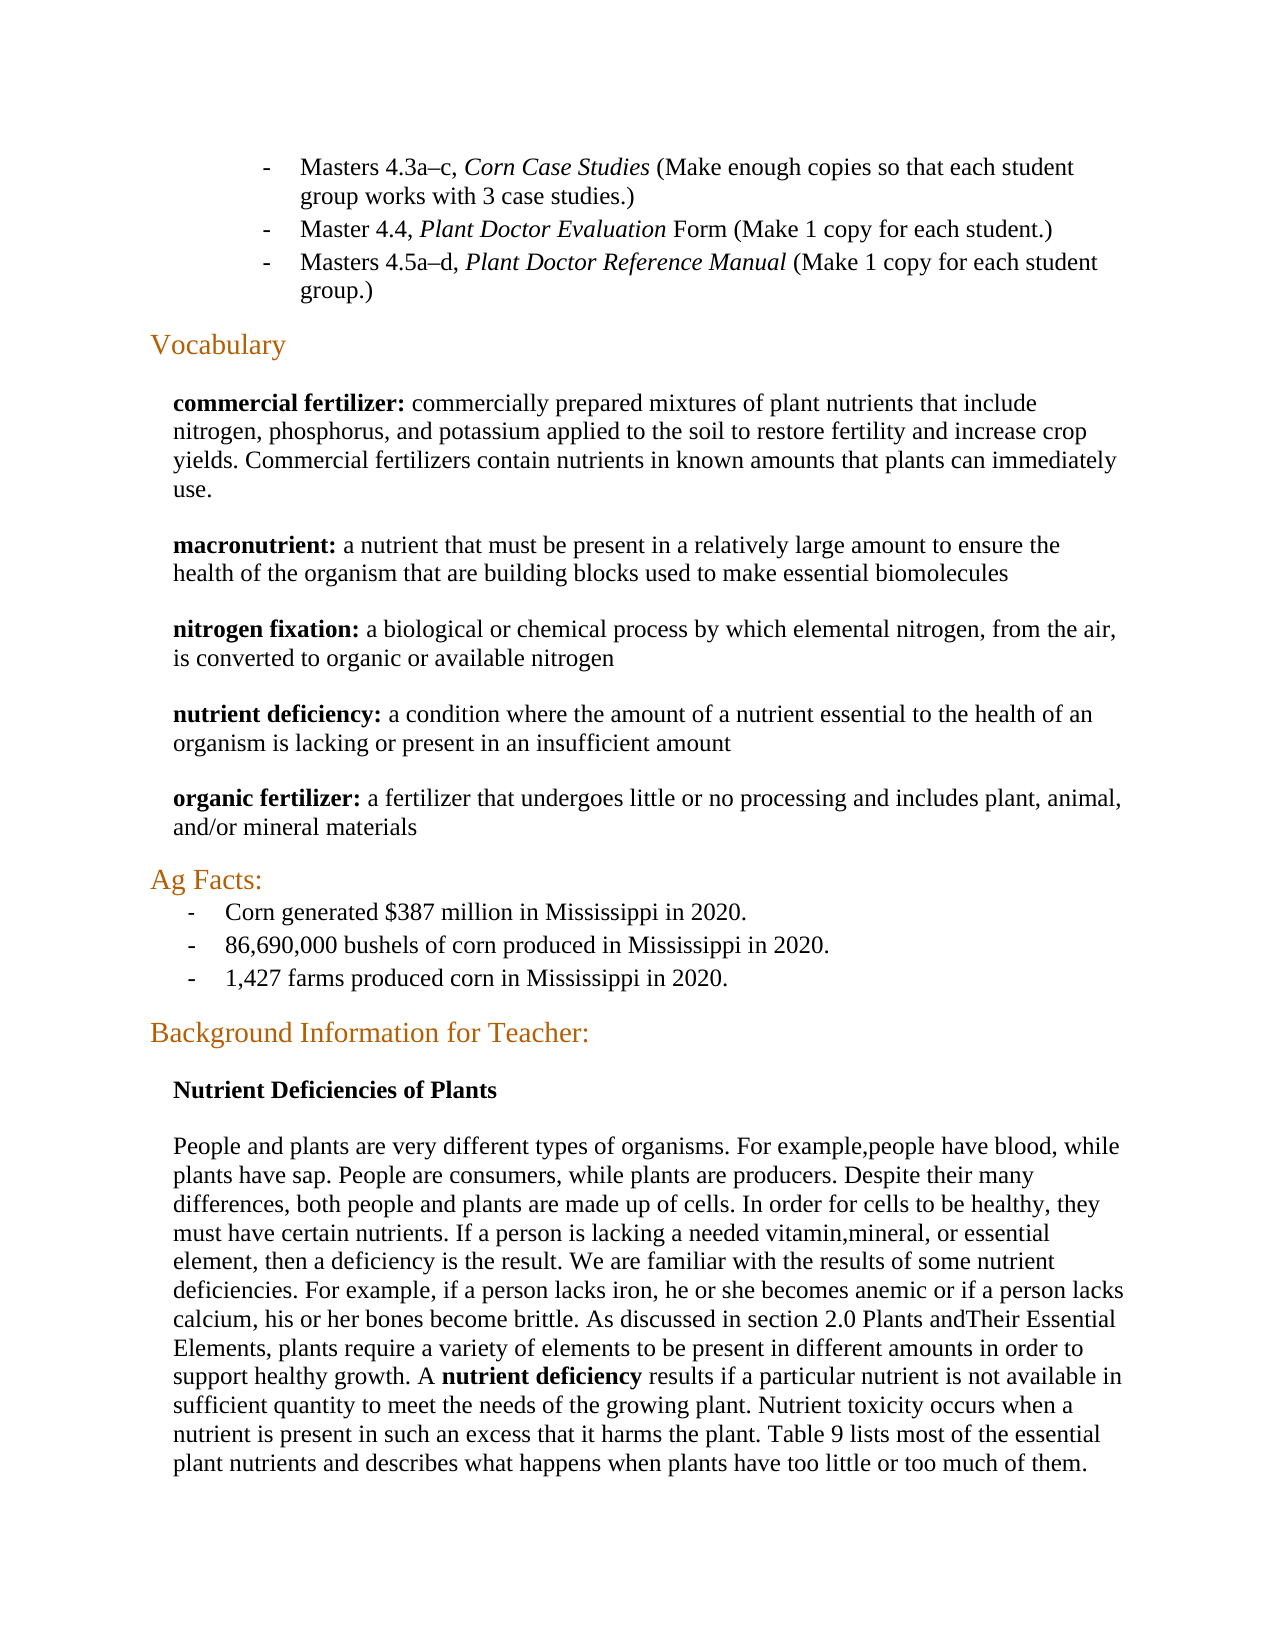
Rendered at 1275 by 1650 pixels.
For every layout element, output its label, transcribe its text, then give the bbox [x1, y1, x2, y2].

text Nutrient Deficiencies of Plants [173, 1076, 1125, 1104]
list Masters 4.3a–c, Corn Case Studies (Make enough copies so that each student group works with 3 case studies.) [262, 150, 1125, 212]
list 86,690,000 bushels of corn produced in Mississippi in 2020. [187, 928, 1125, 961]
text commercial fertilizer: commercially prepared mixtures of plant nutrients that include nitrogen, phosphorus, and potassium applied to the soil to restore fertility and increase crop yields. Commercial fertilizers contain nutrients in known amounts that plants can immediately use. [173, 388, 1125, 503]
list 1,427 farms produced corn in Mississippi in 2020. [187, 961, 1125, 994]
text nutrient deficiency: a condition where the amount of a nutrient essential to the health of an organism is lacking or present in an insufficient amount [173, 699, 1125, 756]
text macronutrient: a nutrient that must be present in a relatively large amount to ensure the health of the organism that are building blocks used to make essential biomolecules [173, 530, 1125, 587]
list Master 4.4, Plant Doctor Evaluation Form (Make 1 copy for each student.) [262, 212, 1125, 244]
subtitle Background Information for Teacher: [150, 1015, 1125, 1048]
text nitrogen fixation: a biological or chemical process by which elemental nitrogen, from the air, is converted to organic or available nitrogen [173, 614, 1125, 672]
list Corn generated $387 million in Mississippi in 2020. [187, 895, 1125, 928]
list Masters 4.5a–d, Plant Doctor Reference Manual (Make 1 copy for each student group.) [262, 244, 1125, 306]
text People and plants are very different types of organisms. For example,people have blood, while plants have sap. People are consumers, while plants are producers. Despite their many differences, both people and plants are made up of cells. In order for cells to be healthy, they must have certain nutrients. If a person is lacking a needed vitamin,mineral, or essential element, then a deficiency is the result. We are familiar with the results of some nutrient deficiencies. For example, if a person lacks iron, he or she becomes anemic or if a person lacks calcium, his or her bones become brittle. As discussed in section 2.0 Plants andTheir Essential Elements, plants require a variety of elements to be present in different amounts in order to support healthy growth. A nutrient deficiency results if a particular nutrient is not available in sufficient quantity to meet the needs of the growing plant. Nutrient toxicity occurs when a nutrient is present in such an excess that it harms the plant. Table 9 lists most of the essential plant nutrients and describes what happens when plants have too little or too much of them. [173, 1131, 1125, 1476]
text organic fertilizer: a fertilizer that undergoes little or no processing and includes plant, animal, and/or mineral materials [173, 783, 1125, 841]
subtitle Ag Facts: [150, 862, 1125, 895]
subtitle Vocabulary [150, 327, 1125, 361]
